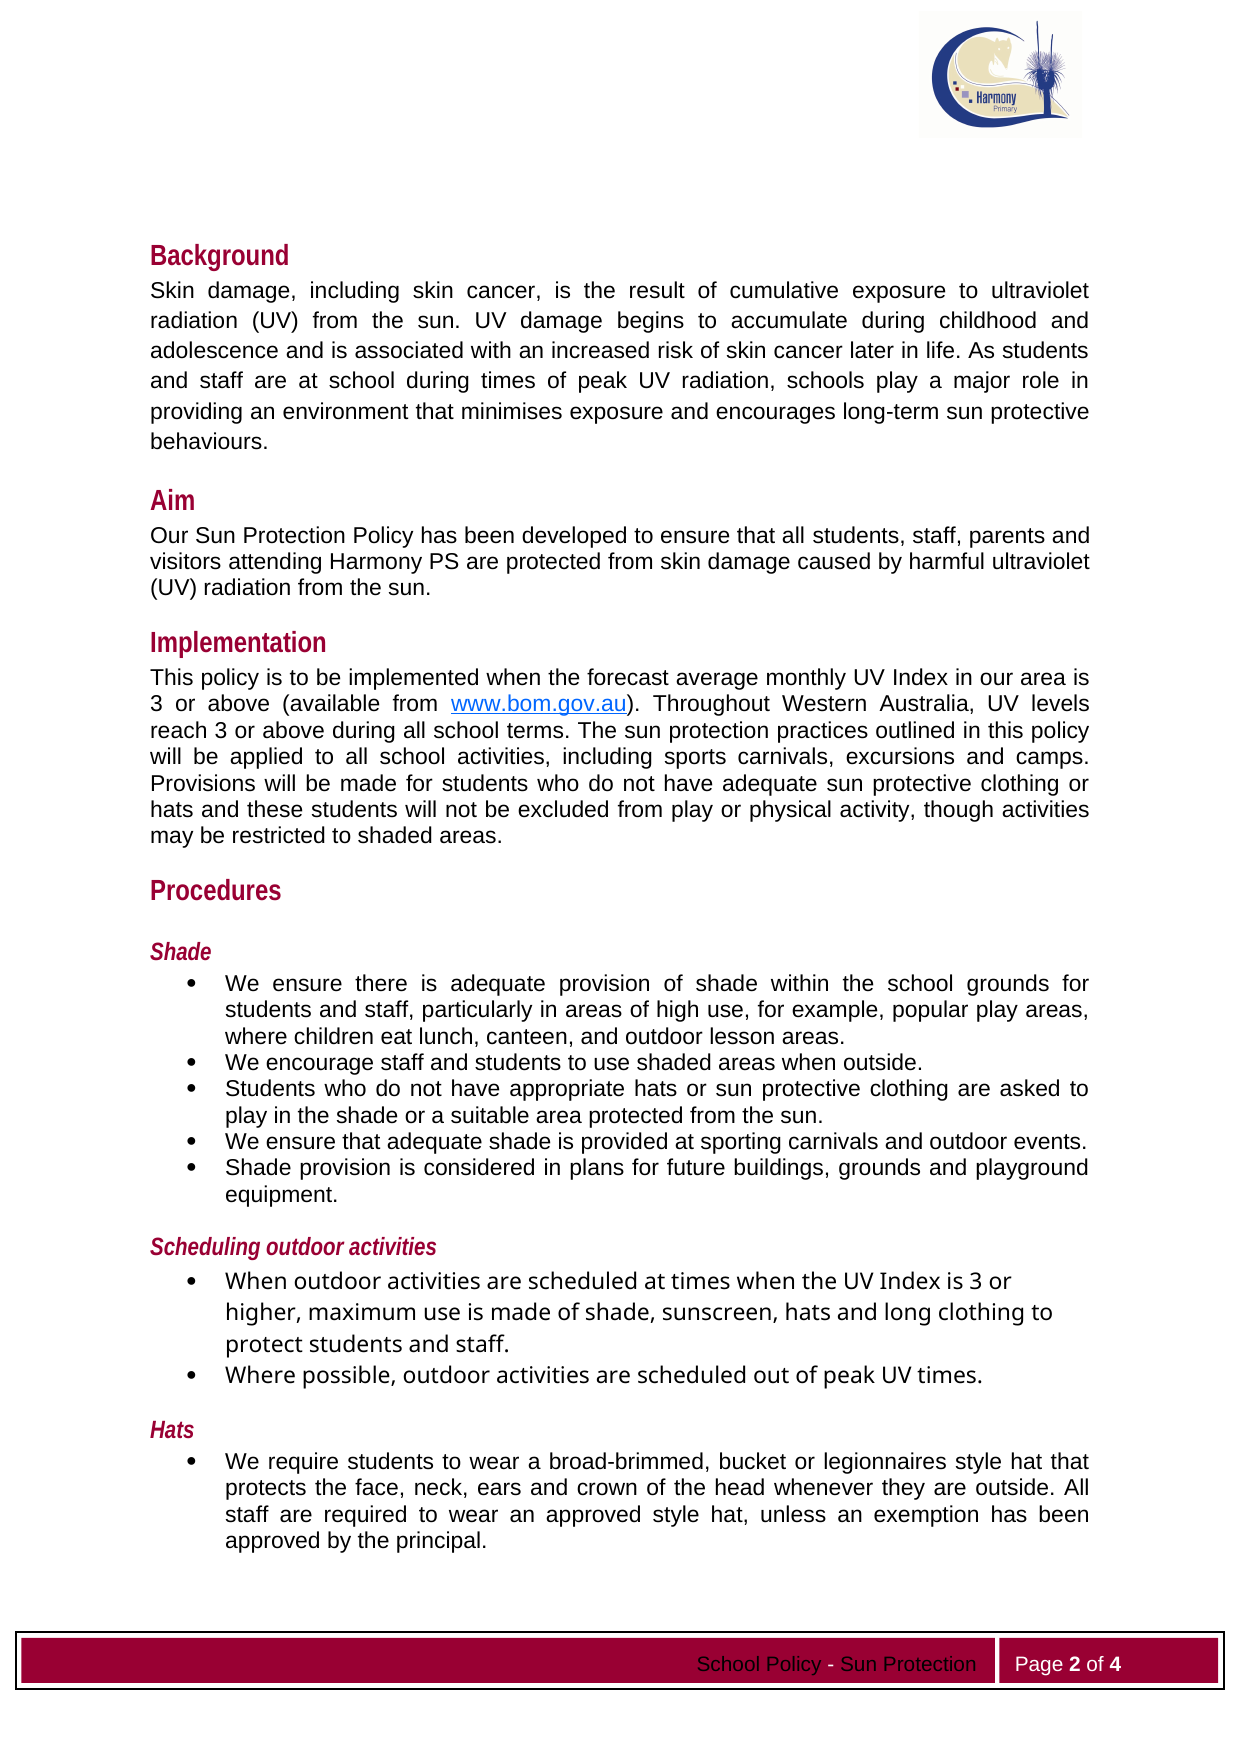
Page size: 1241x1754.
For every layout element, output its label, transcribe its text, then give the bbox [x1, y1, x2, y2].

list We require students to wear a broad-brimmed, bucket or legionnaires style hat that protects the face, neck, ears and crown of the head whenever they are outside. All staff are required to wear an approved style hat, unless an exemption has been approved by the principal. [187, 1448, 1090, 1553]
list We ensure there is adequate provision of shade within the school grounds for students and staff, particularly in areas of high use, for example, popular play areas, where children eat lunch, canteen, and outdoor lesson areas. [187, 970, 1090, 1049]
picture [918, 11, 1083, 138]
list When outdoor activities are scheduled at times when the UV Index is 3 or higher, maximum use is made of shade, sunscreen, hats and long clothing to protect students and staff. [187, 1265, 1090, 1359]
list We ensure that adequate shade is provided at sporting carnivals and outdoor events. [187, 1128, 1090, 1154]
list Students who do not have appropriate hats or sun protective clothing are asked to play in the shade or a suitable area protected from the sun. [187, 1075, 1090, 1128]
subtitle Shade [150, 937, 1090, 966]
text Our Sun Protection Policy has been developed to ensure that all students, staff, parents and visitors attending Harmony PS are protected from skin damage caused by harmful ultraviolet (UV) radiation from the sun. [150, 522, 1090, 601]
subtitle Hats [150, 1415, 1090, 1444]
list Shade provision is considered in plans for future buildings, grounds and playground equipment. [187, 1154, 1090, 1207]
subtitle Implementation [150, 626, 1090, 659]
text Skin damage, including skin cancer, is the result of cumulative exposure to ultraviolet radiation (UV) from the sun. UV damage begins to accumulate during childhood and adolescence and is associated with an increased risk of skin cancer later in life. As students and staff are at school during times of peak UV radiation, schools play a major role in providing an environment that minimises exposure and encourages long-term sun protective behaviours. [150, 277, 1090, 454]
subtitle Aim [150, 483, 1090, 517]
subtitle Scheduling outdoor activities [150, 1232, 1090, 1261]
subtitle Background [150, 238, 1090, 272]
subtitle Procedures [150, 873, 1090, 907]
list We encourage staff and students to use shaded areas when outside. [187, 1049, 1090, 1075]
list Where possible, outdoor activities are scheduled out of peak UV times. [187, 1359, 1090, 1390]
text This policy is to be implemented when the forecast average monthly UV Index in our area is 3 or above (available from www.bom.gov.au). Throughout Western Australia, UV levels reach 3 or above during all school terms. The sun protection practices outlined in this policy will be applied to all school activities, including sports carnivals, excursions and camps. Provisions will be made for students who do not have adequate sun protective clothing or hats and these students will not be excluded from play or physical activity, though activities may be restricted to shaded areas. [150, 664, 1090, 848]
